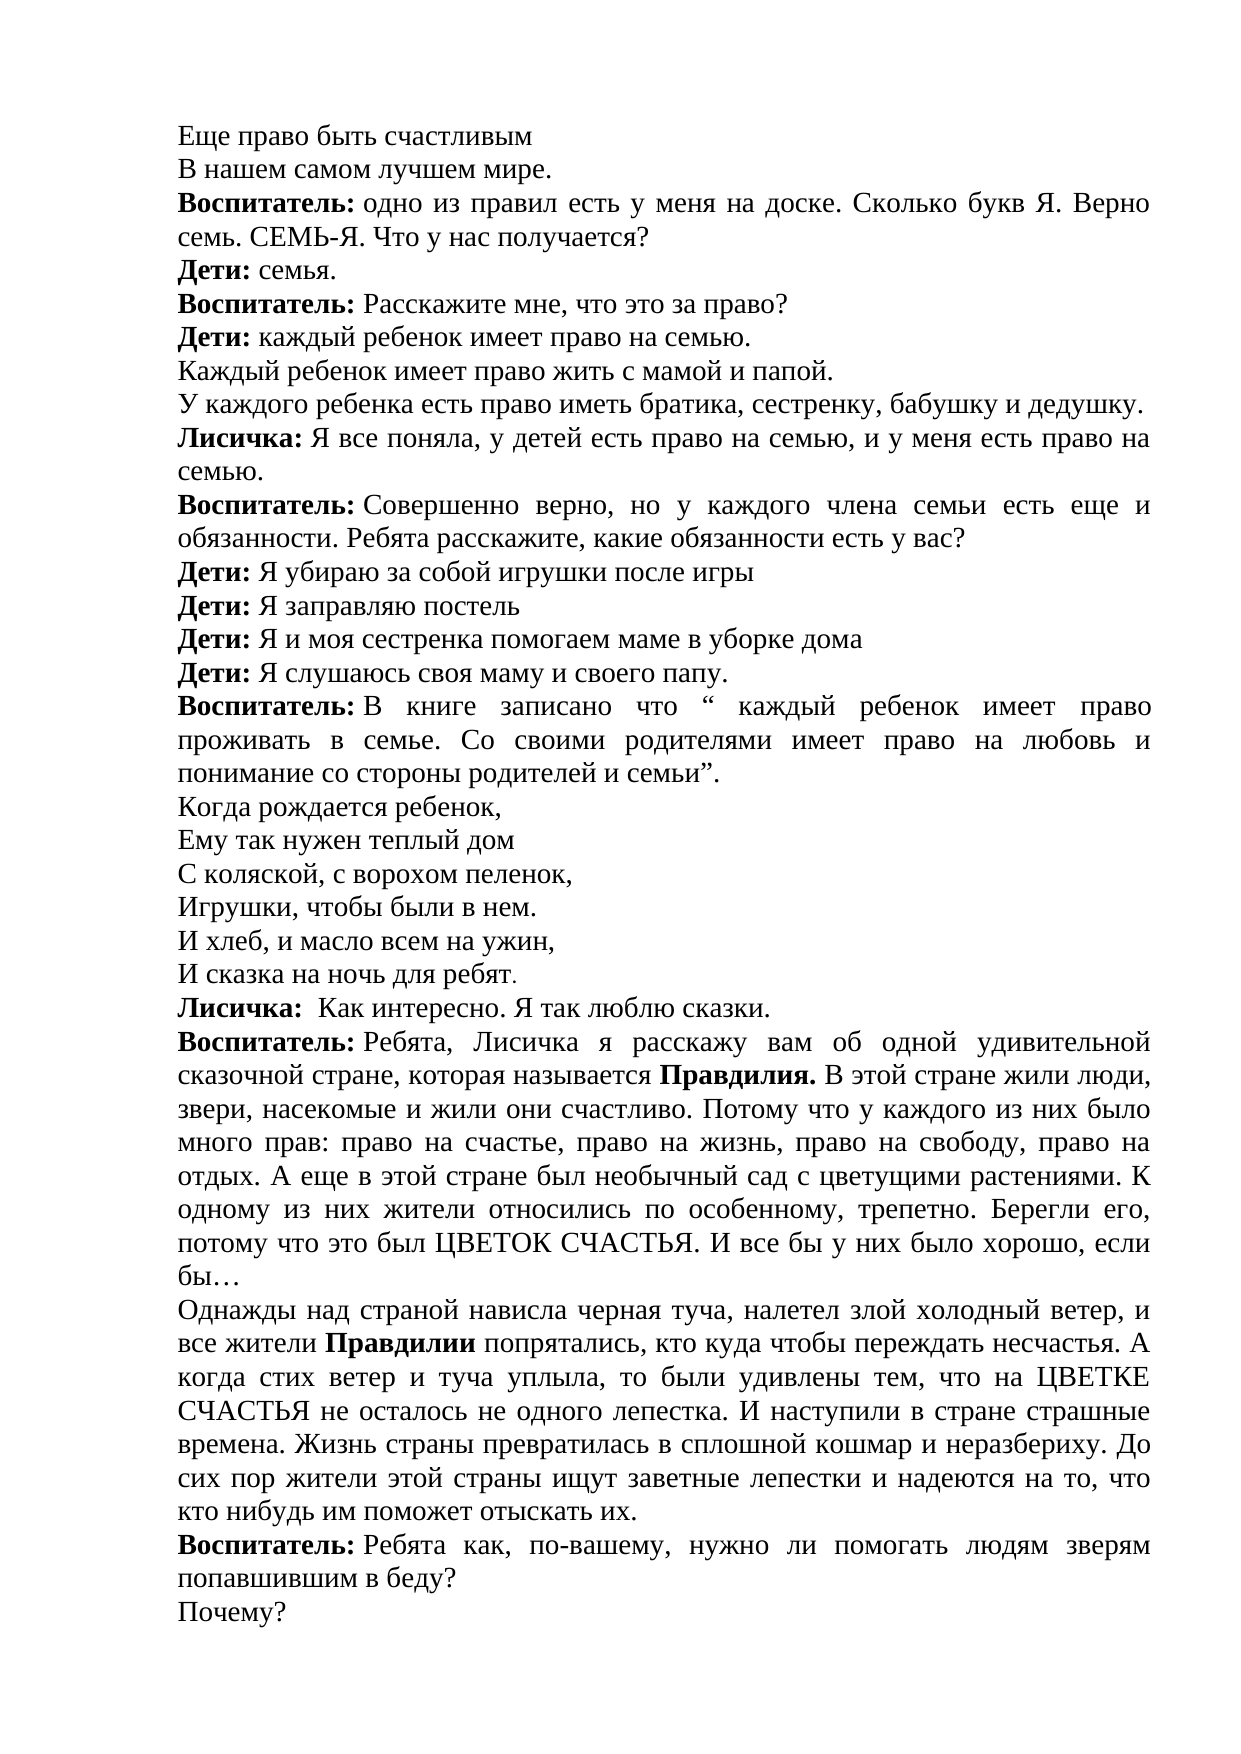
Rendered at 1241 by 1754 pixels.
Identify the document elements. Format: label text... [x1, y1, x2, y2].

text Воспитатель: одно из правил есть у меня на доске. Сколько букв Я. Верно семь. СЕМЬ-Я. Что у нас получается? [177, 185, 1152, 252]
text У каждого ребенка есть право иметь братика, сестренку, бабушку и дедушку. [177, 386, 1152, 420]
text Воспитатель: Ребята как, по-вашему, нужно ли помогать людям зверям попавшившим в беду? [177, 1527, 1152, 1594]
text Дети: Я заправляю постель [177, 588, 1152, 621]
text И хлеб, и масло всем на ужин, [177, 923, 1152, 957]
text Дети: Я слушаюсь своя маму и своего папу. [177, 655, 1152, 688]
text В нашем самом лучшем мире. [177, 152, 1152, 185]
text Почему? [177, 1594, 1152, 1627]
text Еще право быть счастливым [177, 118, 1152, 152]
text Воспитатель: Совершенно верно, но у каждого члена семьи есть еще и обязанности. Ребята расскажите, какие обязанности есть у вас? [177, 487, 1152, 554]
text Дети: Я убираю за собой игрушки после игры [177, 554, 1152, 588]
text Дети: Я и моя сестренка помогаем маме в уборке дома [177, 621, 1152, 655]
text Лисичка: Как интересно. Я так люблю сказки. [177, 990, 1152, 1024]
text Воспитатель: Ребята, Лисичка я расскажу вам об одной удивительной сказочной стране, которая называется Правдилия. В этой стране жили люди, звери, насекомые и жили они счастливо. Потому что у каждого из них было много прав: право на счастье, право на жизнь, право на свободу, право на отдых. А еще в этой стране был необычный сад с цветущими растениями. К одному из них жители относились по особенному, трепетно. Берегли его, потому что это был ЦВЕТОК СЧАСТЬЯ. И все бы у них было хорошо, если бы… [177, 1024, 1152, 1292]
text Игрушки, чтобы были в нем. [177, 889, 1152, 923]
text Воспитатель: Расскажите мне, что это за право? [177, 286, 1152, 319]
text Ему так нужен теплый дом [177, 822, 1152, 856]
text Каждый ребенок имеет право жить с мамой и папой. [177, 353, 1152, 386]
text И сказка на ночь для ребят. [177, 957, 1152, 990]
text Дети: каждый ребенок имеет право на семью. [177, 319, 1152, 353]
text Воспитатель: В книге записано что “ каждый ребенок имеет право проживать в семье. Со своими родителями имеет право на любовь и понимание со стороны родителей и семьи”. [177, 688, 1152, 789]
text Однажды над страной нависла черная туча, налетел злой холодный ветер, и все жители Правдилии попрятались, кто куда чтобы переждать несчастья. А когда стих ветер и туча уплыла, то были удивлены тем, что на ЦВЕТКЕ СЧАСТЬЯ не осталось не одного лепестка. И наступили в стране страшные времена. Жизнь страны превратилась в сплошной кошмар и неразбериху. До сих пор жители этой страны ищут заветные лепестки и надеются на то, что кто нибудь им поможет отыскать их. [177, 1292, 1152, 1527]
text Дети: семья. [177, 252, 1152, 286]
text Лисичка: Я все поняла, у детей есть право на семью, и у меня есть право на семью. [177, 420, 1152, 487]
text Когда рождается ребенок, [177, 789, 1152, 822]
text С коляской, с ворохом пеленок, [177, 856, 1152, 889]
